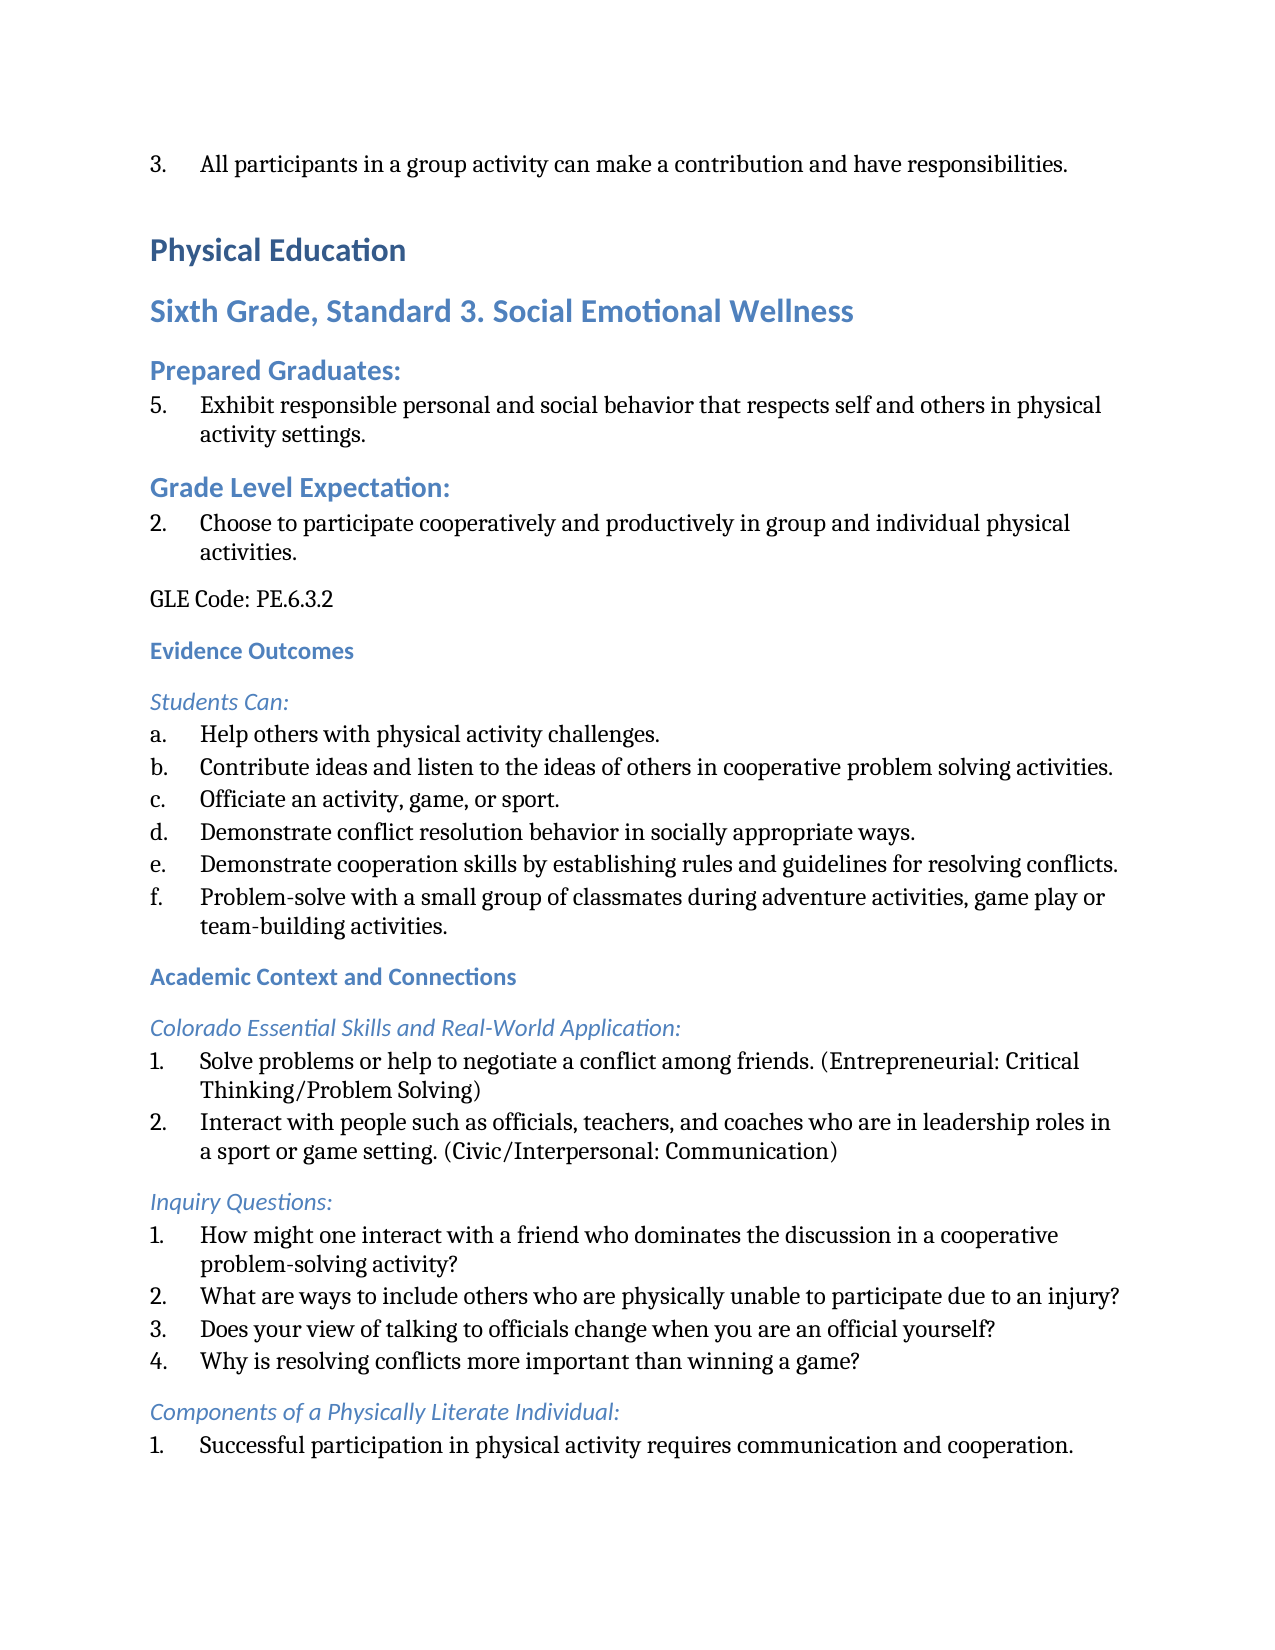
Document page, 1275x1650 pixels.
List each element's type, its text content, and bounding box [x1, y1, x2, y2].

list Help others with physical activity challenges. [150, 720, 1125, 749]
list Interact with people such as officials, teachers, and coaches who are in leadership roles in a sport or game setting. (Civic/Interpersonal: Communication) [150, 1108, 1125, 1166]
list All participants in a group activity can make a contribution and have responsibilities. [150, 150, 1125, 179]
subtitle Inquiry Questions: [150, 1186, 1125, 1217]
list Why is resolving conflicts more important than winning a game? [150, 1347, 1125, 1376]
list Exhibit responsible personal and social behavior that respects self and others in physical activity settings. [150, 391, 1125, 449]
list What are ways to include others who are physically unable to participate due to an injury? [150, 1282, 1125, 1311]
subtitle Prepared Graduates: [150, 352, 1125, 387]
list Demonstrate cooperation skills by establishing rules and guidelines for resolving conflicts. [150, 850, 1125, 879]
list How might one interact with a friend who dominates the discussion in a cooperative problem-solving activity? [150, 1221, 1125, 1278]
list Demonstrate conflict resolution behavior in socially appropriate ways. [150, 818, 1125, 847]
list Contribute ideas and listen to the ideas of others in cooperative problem solving activities. [150, 753, 1125, 782]
list Officiate an activity, game, or sport. [150, 785, 1125, 814]
text GLE Code: PE.6.3.2 [150, 585, 1125, 614]
subtitle Grade Level Expectation: [150, 469, 1125, 505]
list Solve problems or help to negotiate a conflict among friends. (Entrepreneurial: Critical Thinking/Problem Solving) [150, 1047, 1125, 1104]
list Does your view of talking to officials change when you are an official yourself? [150, 1314, 1125, 1343]
subtitle Students Can: [150, 686, 1125, 717]
list Choose to participate cooperatively and productively in group and individual physical activities. [150, 509, 1125, 566]
subtitle Evidence Outcomes [150, 635, 1125, 665]
subtitle Academic Context and Connections [150, 961, 1125, 992]
subtitle Components of a Physically Literate Individual: [150, 1397, 1125, 1427]
subtitle Physical Education [150, 229, 1125, 269]
list Problem-solve with a small group of classmates during adventure activities, game play or team-building activities. [150, 883, 1125, 940]
list Successful participation in physical activity requires communication and cooperation. [150, 1431, 1125, 1459]
subtitle Sixth Grade, Standard 3. Social Emotional Wellness [150, 290, 1125, 331]
subtitle Colorado Essential Skills and Real-World Application: [150, 1013, 1125, 1043]
